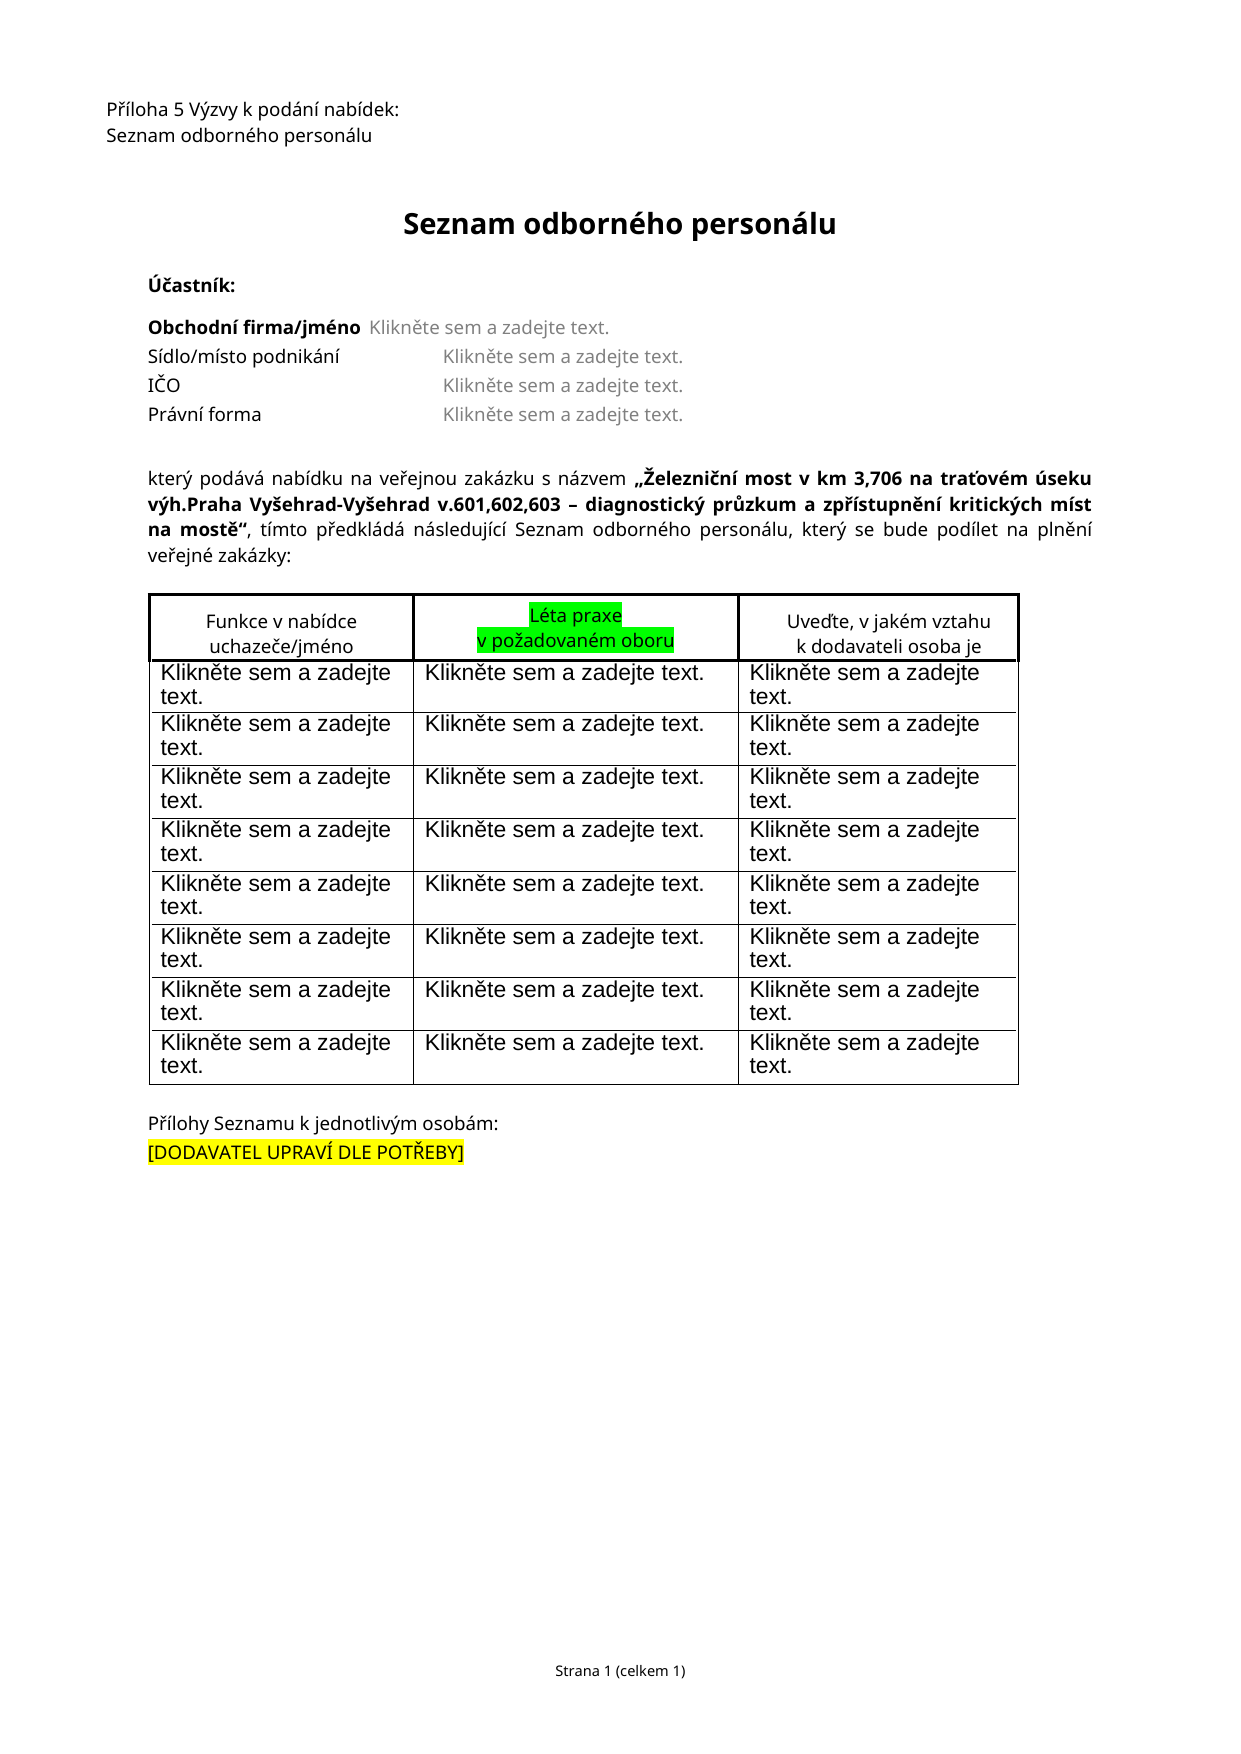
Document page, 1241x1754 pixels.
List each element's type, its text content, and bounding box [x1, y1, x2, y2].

text Přílohy Seznamu k jednotlivým osobám: [148, 1110, 1093, 1136]
text Právní forma [148, 398, 1093, 427]
table_header Léta praxe v požadovaném oboru [415, 596, 737, 658]
text který podává nabídku na veřejnou zakázku s názvem „Železniční most v km 3,706 na traťovém úseku výh.Praha Vyšehrad-Vyšehrad v.601,602,603 – diagnostický průzkum a zpřístupnění kritických míst na mostě“, tímto předkládá následující Seznam odborného personálu, který se bude podílet na plnění veřejné zakázky: [148, 465, 1093, 567]
text Sídlo/místo podnikání [148, 340, 1093, 369]
table_header Funkce v nabídce uchazeče/jméno [151, 596, 412, 658]
text IČO [148, 369, 1093, 398]
text Obchodní firma/jméno [148, 311, 1093, 340]
text Účastník: [148, 268, 1093, 299]
title Seznam odborného personálu [148, 203, 1093, 243]
table_header Uveďte, v jakém vztahu k dodavateli osoba je [740, 596, 1017, 658]
text [DODAVATEL UPRAVÍ DLE POTŘEBY] [148, 1136, 1092, 1165]
